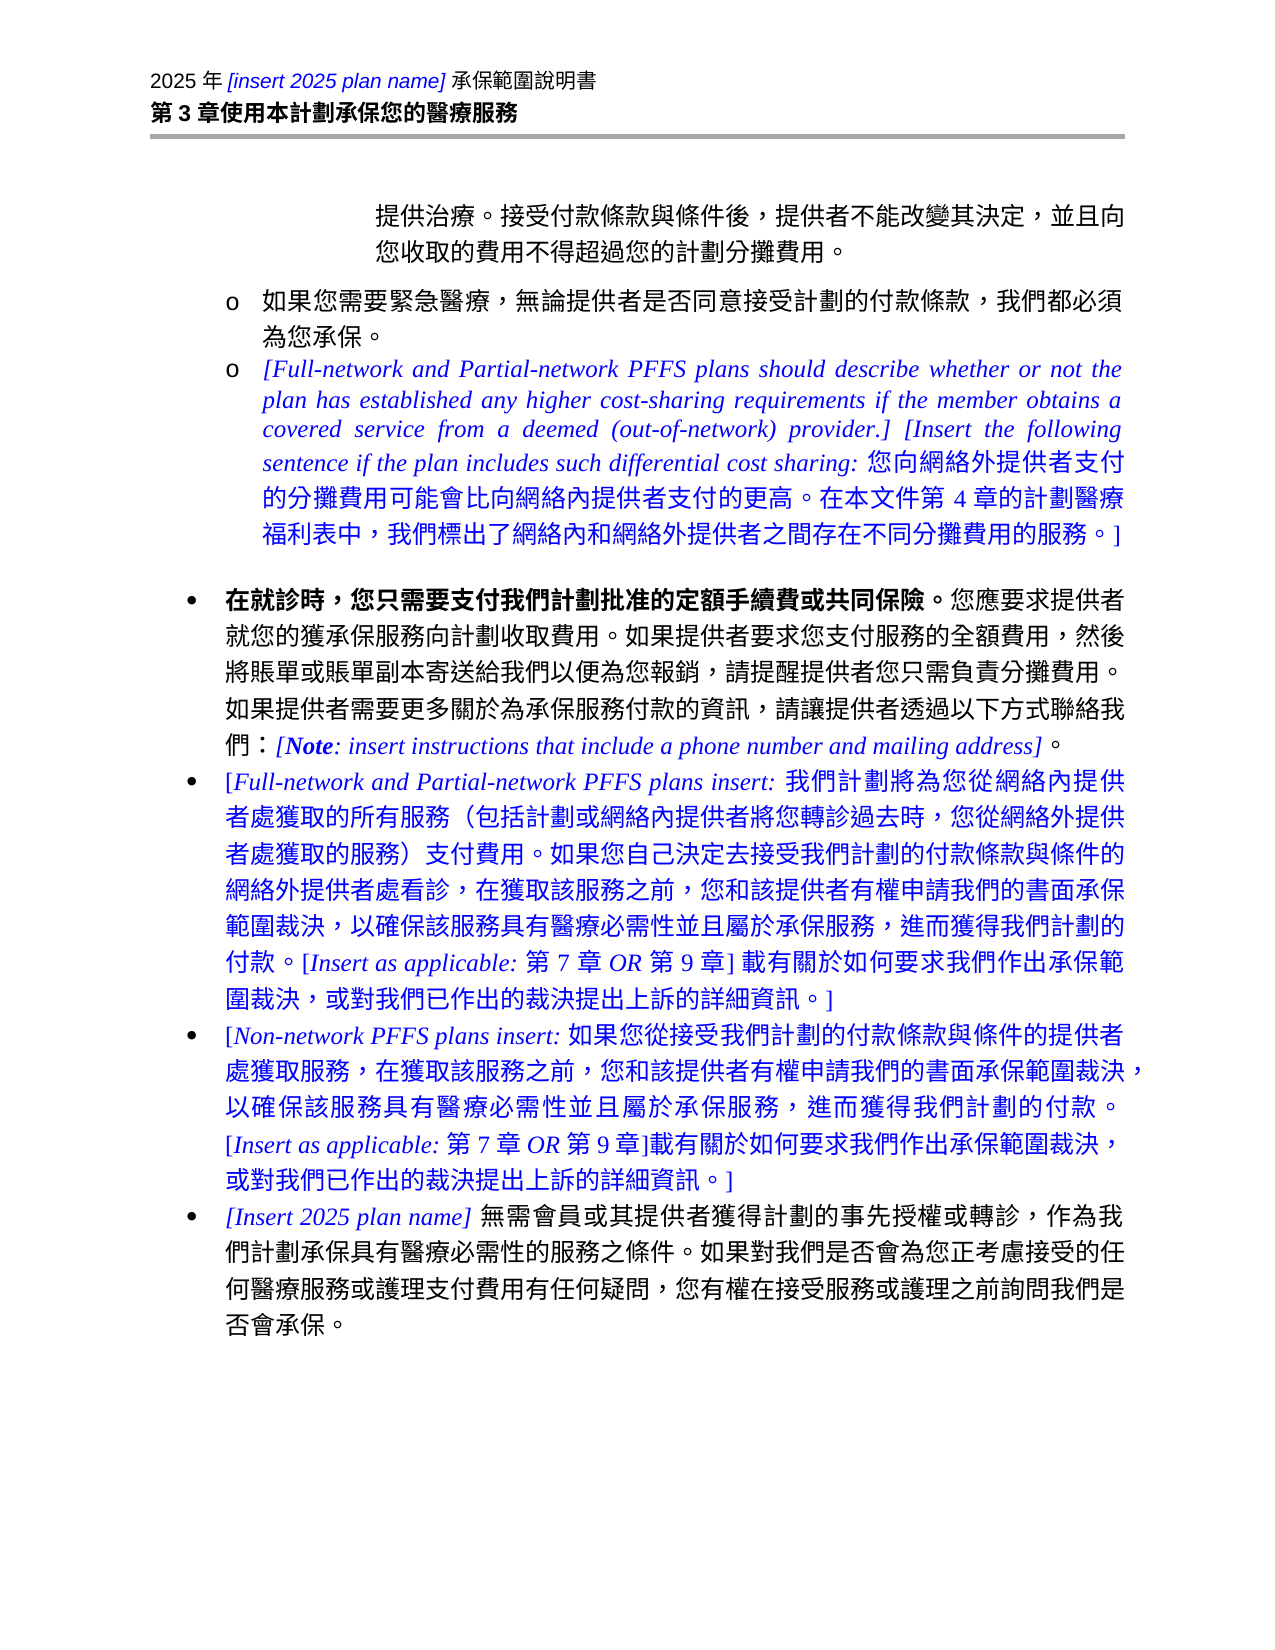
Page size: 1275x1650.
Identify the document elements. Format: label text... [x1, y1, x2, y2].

list 如果您需要緊急醫療，無論提供者是否同意接受計劃的付款條款，我們都必須為您承保。 [225, 281, 1125, 354]
list [Full-network and Partial-network PFFS plans should describe whether or not the plan has established any higher cost-sharing requirements if the member obtains a covered service from a deemed (out-of-network) provider.] [Insert the following sentence if the plan includes such differential cost sharing: 您向網絡外提供者支付的分攤費用可能會比向網絡內提供者支付的更高。在本文件第 4 章的計劃醫療福利表中，我們標出了網絡內和網絡外提供者之間存在不同分攤費用的服務。] [225, 367, 1125, 564]
list 在就診時，您只需要支付我們計劃批准的定額手續費或共同保險。您應要求提供者就您的獲承保服務向計劃收取費用。如果提供者要求您支付服務的全額費用，然後將賬單或賬單副本寄送給我們以便為您報銷，請提醒提供者您只需負責分攤費用。如果提供者需要更多關於為承保服務付款的資訊，請讓提供者透過以下方式聯絡我們：[Note: insert instructions that include a phone number and mailing address]。 [187, 576, 1125, 757]
list [Full-network and Partial-network PFFS plans insert: 我們計劃將為您從網絡內提供者處獲取的所有服務（包括計劃或網絡內提供者將您轉診過去時，您從網絡外提供者處獲取的服務）支付費用。如果您自己決定去接受我們計劃的付款條款與條件的網絡外提供者處看診，在獲取該服務之前，您和該提供者有權申請我們的書面承保範圍裁決，以確保該服務具有醫療必需性並且屬於承保服務，進而獲得我們計劃的付款。[Insert as applicable: 第 7 章 OR 第 9 章] 載有關於如何要求我們作出承保範圍裁決，或對我們已作出的裁決提出上訴的詳細資訊。] [187, 770, 1125, 1024]
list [337, 196, 1125, 269]
list [Insert 2025 plan name] 無需會員或其提供者獲得計劃的事先授權或轉診，作為我們計劃承保具有醫療必需性的服務之條件。如果對我們是否會為您正考慮接受的任何醫療服務或護理支付費用有任何疑問，您有權在接受服務或護理之前詢問我們是否會承保。 [187, 1230, 1125, 1375]
list [Non-network PFFS plans insert: 如果您從接受我們計劃的付款條款與條件的提供者處獲取服務，在獲取該服務之前，您和該提供者有權申請我們的書面承保範圍裁決，以確保該服務具有醫療必需性並且屬於承保服務，進而獲得我們計劃的付款。[Insert as applicable: 第 7 章 OR 第 9 章]載有關於如何要求我們作出承保範圍裁決，或對我們已作出的裁決提出上訴的詳細資訊。] [187, 1036, 1125, 1217]
